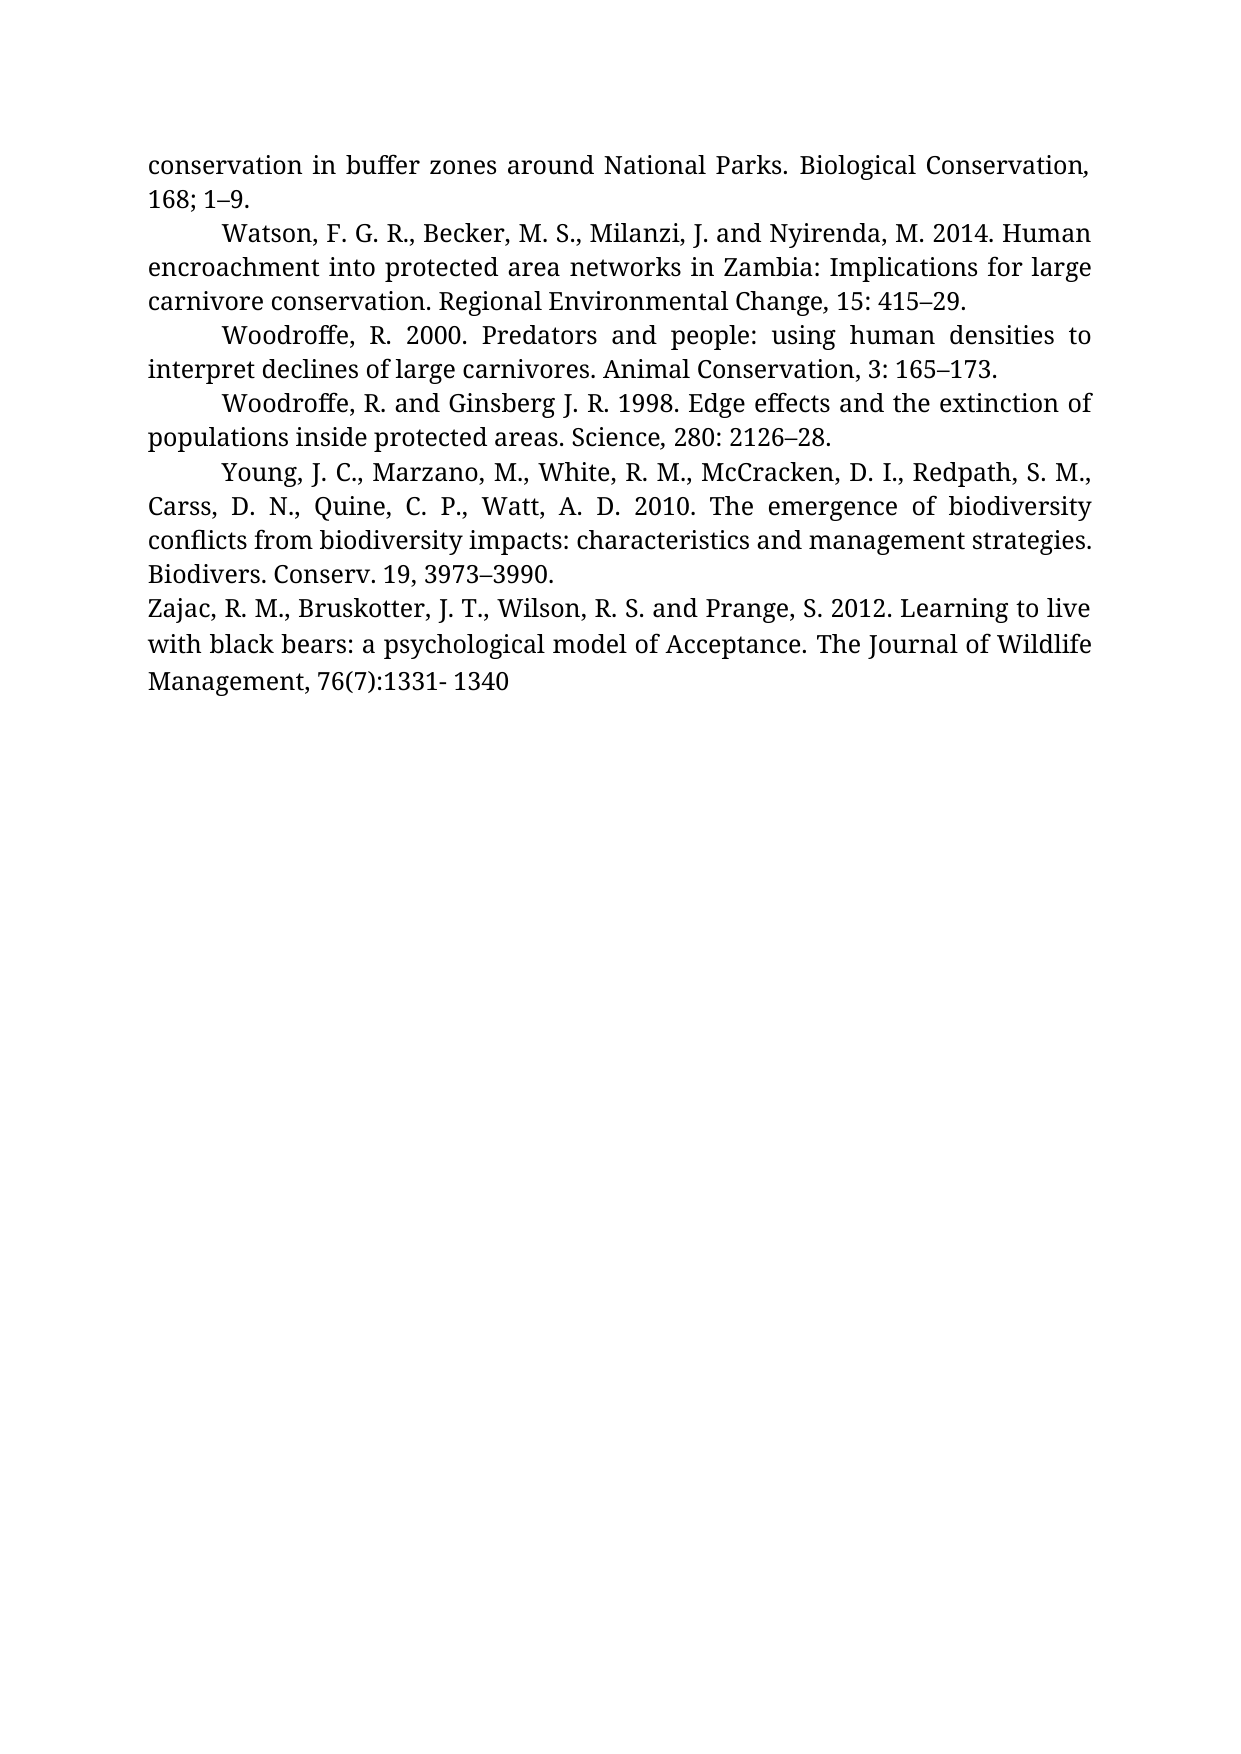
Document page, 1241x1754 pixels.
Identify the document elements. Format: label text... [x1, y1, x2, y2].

text Young, J. C., Marzano, M., White, R. M., McCracken, D. I., Redpath, S. M., Carss, D. N., Quine, C. P., Watt, A. D. 2010. The emergence of biodiversity conflicts from biodiversity impacts: characteristics and management strategies. Biodivers. Conserv. 19, 3973–3990. [148, 454, 1093, 590]
text Zajac, R. M., Bruskotter, J. T., Wilson, R. S. and Prange, S. 2012. Learning to live with black bears: a psychological model of Acceptance. The Journal of Wildlife Management, 76(7):1331- 1340 [148, 590, 1093, 698]
text Woodroffe, R. and Ginsberg J. R. 1998. Edge effects and the extinction of populations inside protected areas. Science, 280: 2126–28. [148, 386, 1093, 454]
text Woodroffe, R. 2000. Predators and people: using human densities to interpret declines of large carnivores. Animal Conservation, 3: 165–173. [148, 318, 1093, 386]
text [148, 148, 1093, 216]
text Watson, F. G. R., Becker, M. S., Milanzi, J. and Nyirenda, M. 2014. Human encroachment into protected area networks in Zambia: Implications for large carnivore conservation. Regional Environmental Change, 15: 415–29. [148, 216, 1093, 318]
